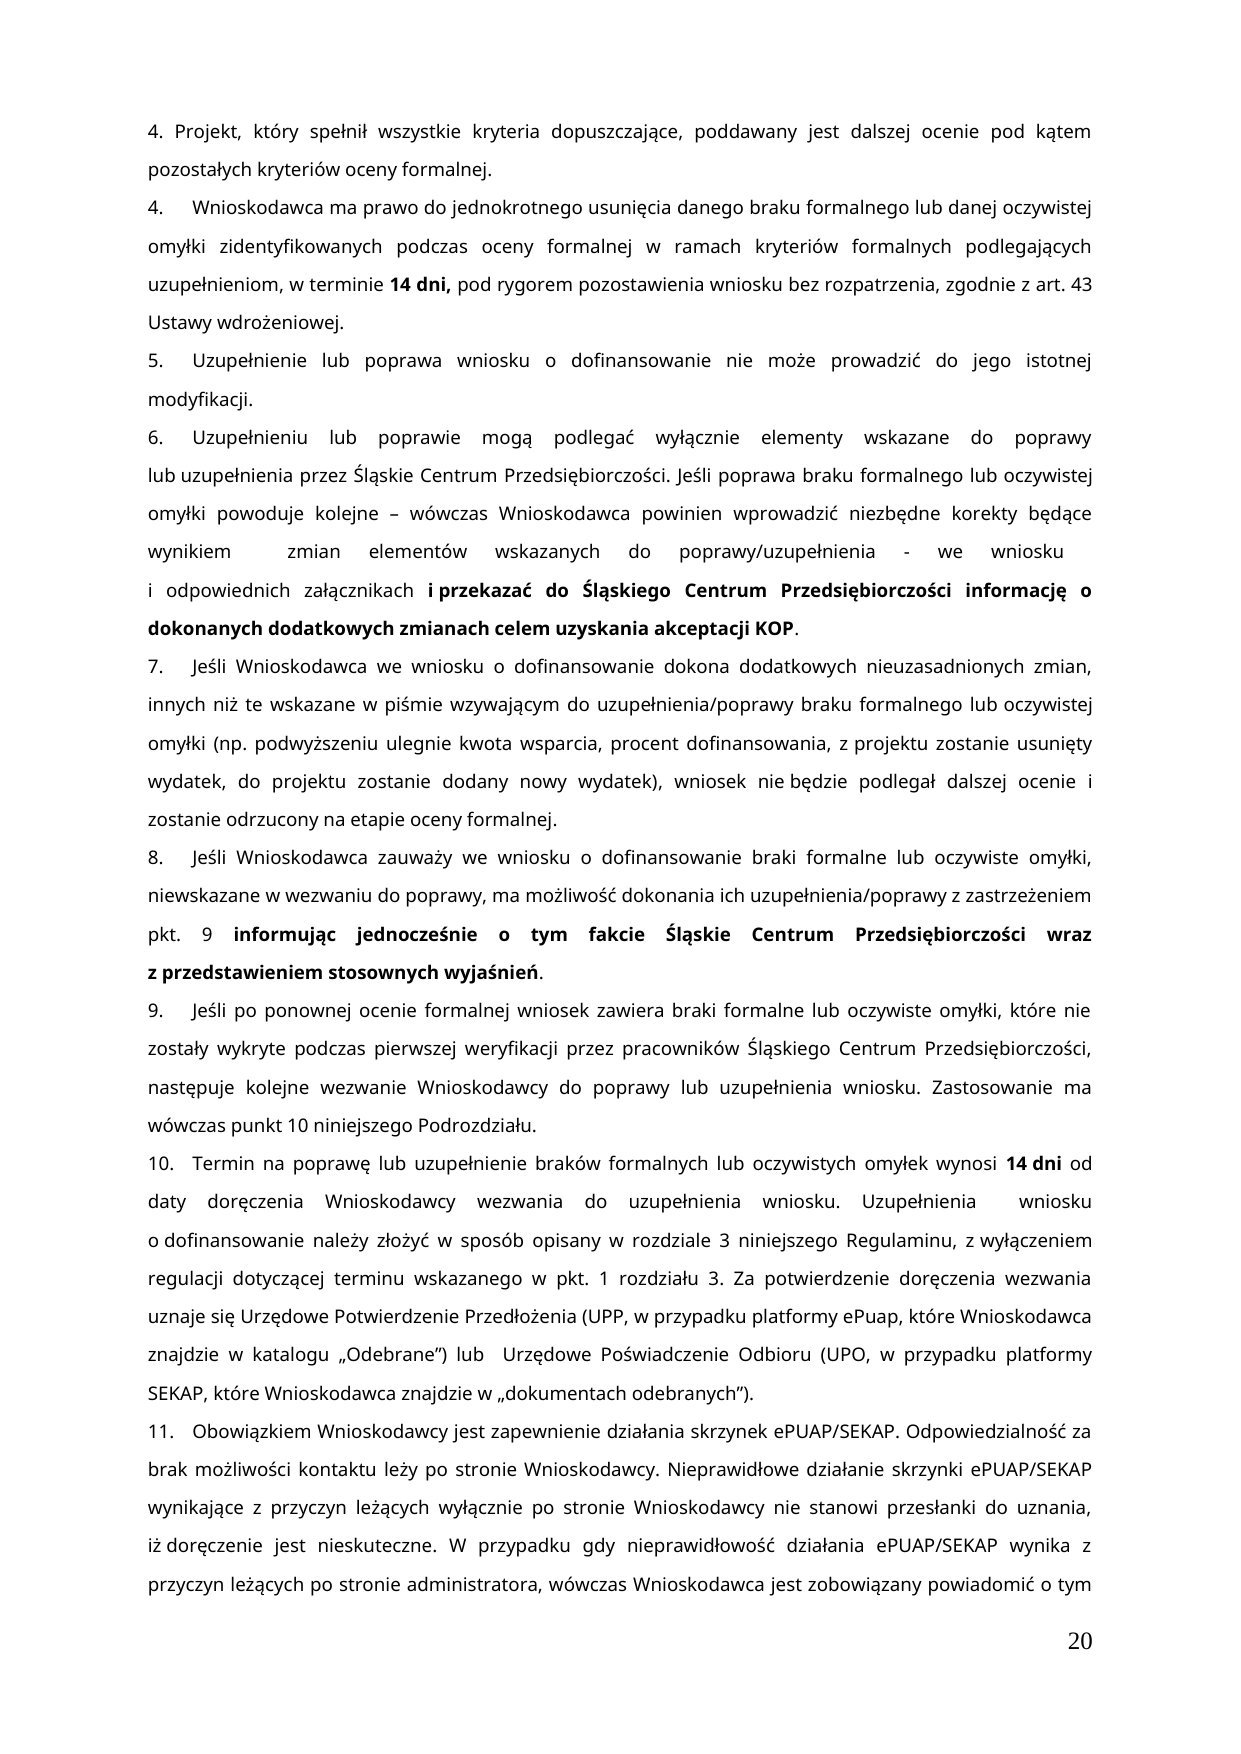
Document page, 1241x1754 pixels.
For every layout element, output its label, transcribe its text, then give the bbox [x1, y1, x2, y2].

list Jeśli Wnioskodawca zauważy we wniosku o dofinansowanie braki formalne lub oczywiste omyłki, niewskazane w wezwaniu do poprawy, ma możliwość dokonania ich uzupełnienia/poprawy z zastrzeżeniem pkt. 9 informując jednocześnie o tym fakcie Śląskie Centrum Przedsiębiorczości wraz z przedstawieniem stosownych wyjaśnień. [148, 844, 1093, 985]
text 4. Projekt, który spełnił wszystkie kryteria dopuszczające, poddawany jest dalszej ocenie pod kątem pozostałych kryteriów oceny formalnej. [148, 118, 1093, 182]
list Uzupełnieniu lub poprawie mogą podlegać wyłącznie elementy wskazane do poprawy lub uzupełnienia przez Śląskie Centrum Przedsiębiorczości. Jeśli poprawa braku formalnego lub oczywistej omyłki powoduje kolejne – wówczas Wnioskodawca powinien wprowadzić niezbędne korekty będące wynikiem zmian elementów wskazanych do poprawy/uzupełnienia - we wniosku i odpowiednich załącznikach i przekazać do Śląskiego Centrum Przedsiębiorczości informację o dokonanych dodatkowych zmianach celem uzyskania akceptacji KOP. [148, 424, 1093, 641]
list Jeśli Wnioskodawca we wniosku o dofinansowanie dokona dodatkowych nieuzasadnionych zmian, innych niż te wskazane w piśmie wzywającym do uzupełnienia/poprawy braku formalnego lub oczywistej omyłki (np. podwyższeniu ulegnie kwota wsparcia, procent dofinansowania, z projektu zostanie usunięty wydatek, do projektu zostanie dodany nowy wydatek), wniosek nie będzie podlegał dalszej ocenie i zostanie odrzucony na etapie oceny formalnej. [148, 653, 1093, 832]
list Wnioskodawca ma prawo do jednokrotnego usunięcia danego braku formalnego lub danej oczywistej omyłki zidentyfikowanych podczas oceny formalnej w ramach kryteriów formalnych podlegających uzupełnieniom, w terminie 14 dni, pod rygorem pozostawienia wniosku bez rozpatrzenia, zgodnie z art. 43 Ustawy wdrożeniowej. [148, 195, 1093, 335]
list Jeśli po ponownej ocenie formalnej wniosek zawiera braki formalne lub oczywiste omyłki, które nie zostały wykryte podczas pierwszej weryfikacji przez pracowników Śląskiego Centrum Przedsiębiorczości, następuje kolejne wezwanie Wnioskodawcy do poprawy lub uzupełnienia wniosku. Zastosowanie ma wówczas punkt 10 niniejszego Podrozdziału. [148, 997, 1093, 1138]
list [148, 1418, 1093, 1596]
list Uzupełnienie lub poprawa wniosku o dofinansowanie nie może prowadzić do jego istotnej modyfikacji. [148, 348, 1093, 411]
list Termin na poprawę lub uzupełnienie braków formalnych lub oczywistych omyłek wynosi 14 dni od daty doręczenia Wnioskodawcy wezwania do uzupełnienia wniosku. Uzupełnienia wniosku o dofinansowanie należy złożyć w sposób opisany w rozdziale 3 niniejszego Regulaminu, z wyłączeniem regulacji dotyczącej terminu wskazanego w pkt. 1 rozdziału 3. Za potwierdzenie doręczenia wezwania uznaje się Urzędowe Potwierdzenie Przedłożenia (UPP, w przypadku platformy ePuap, które Wnioskodawca znajdzie w katalogu „Odebrane”) lub Urzędowe Poświadczenie Odbioru (UPO, w przypadku platformy SEKAP, które Wnioskodawca znajdzie w „dokumentach odebranych”). [148, 1150, 1093, 1405]
